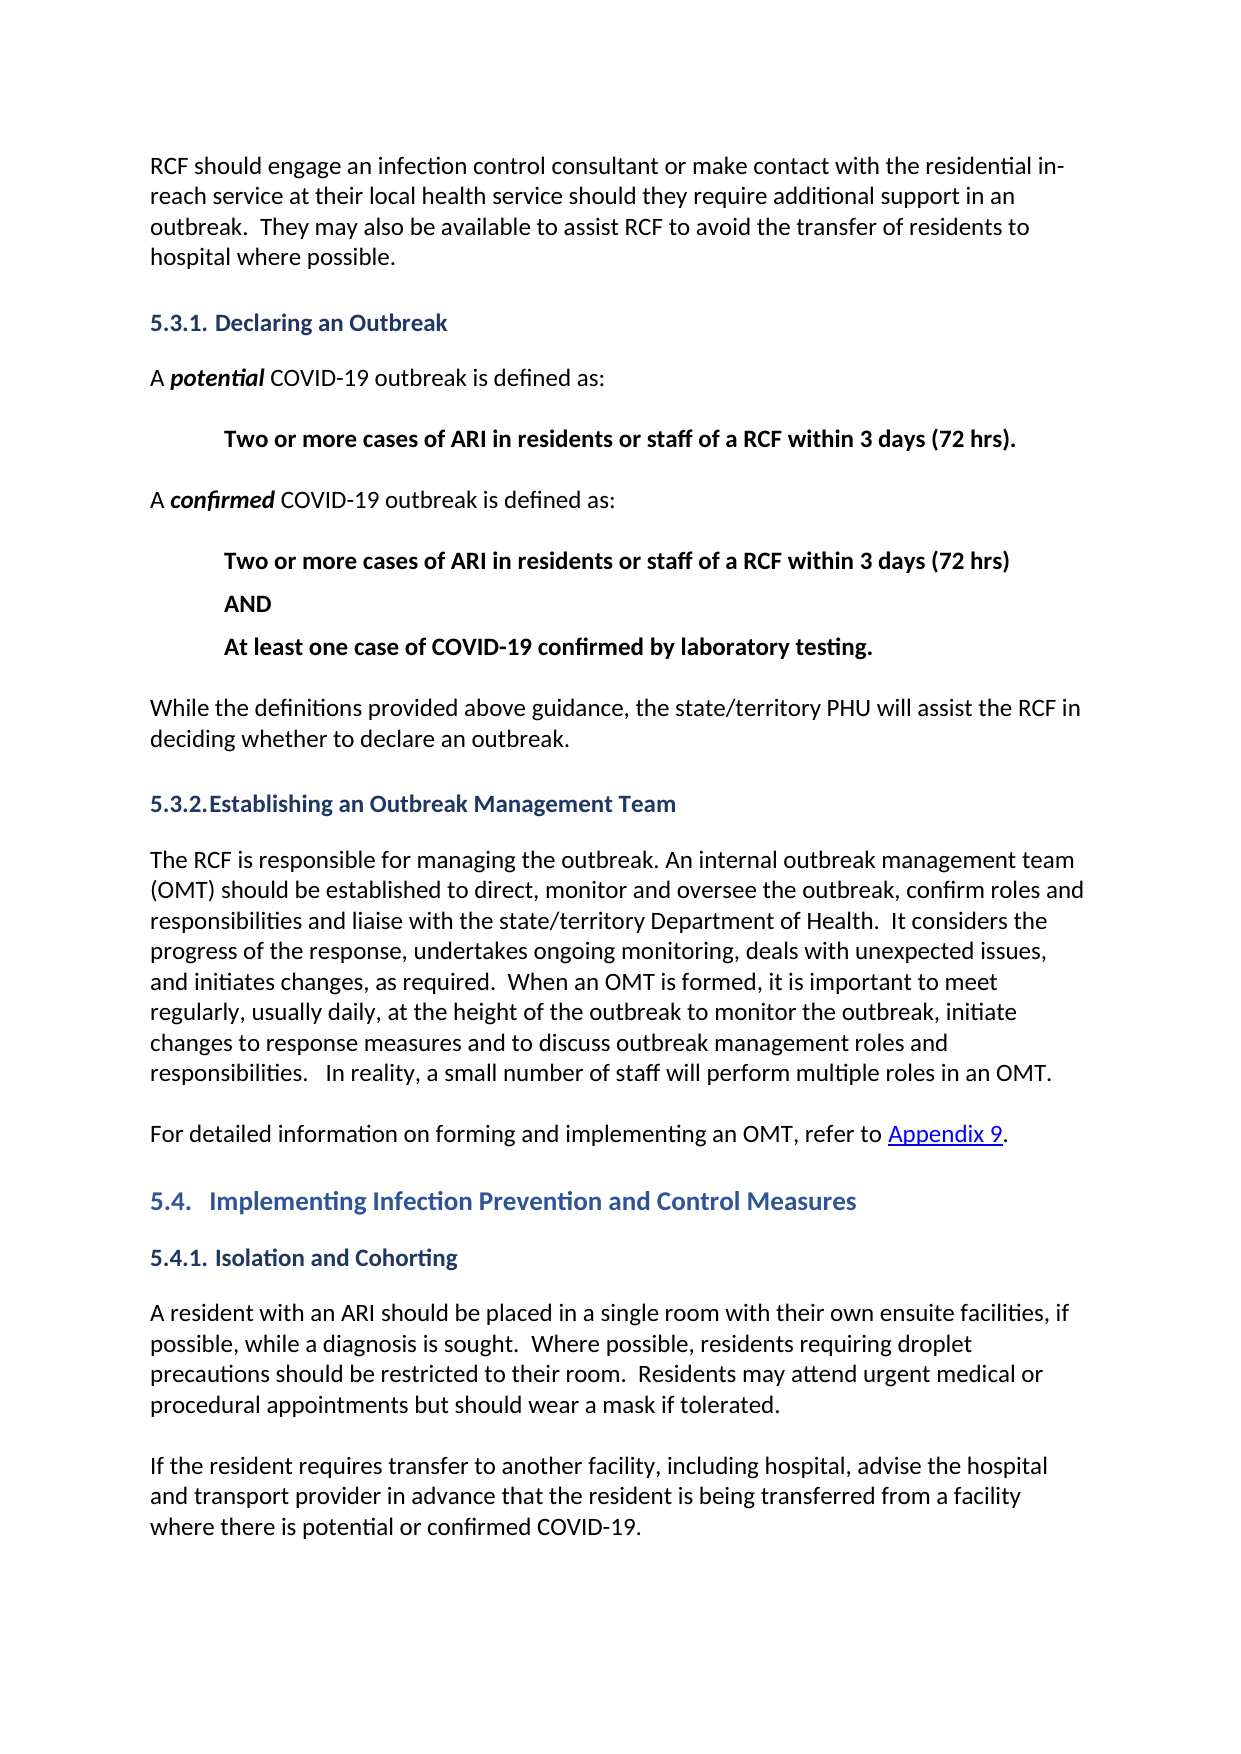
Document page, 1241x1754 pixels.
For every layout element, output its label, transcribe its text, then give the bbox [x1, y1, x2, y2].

text Two or more cases of ARI in residents or staff of a RCF within 3 days (72 hrs). [224, 423, 1090, 454]
text Two or more cases of ARI in residents or staff of a RCF within 3 days (72 hrs) [224, 545, 1090, 576]
text A confirmed COVID-19 outbreak is defined as: [150, 484, 1090, 515]
text While the definitions provided above guidance, the state/territory PHU will assist the RCF in deciding whether to declare an outbreak. [150, 692, 1090, 753]
text AND [224, 588, 1090, 619]
text The RCF is responsible for managing the outbreak. An internal outbreak management team (OMT) should be established to direct, monitor and oversee the outbreak, confirm roles and responsibilities and liaise with the state/territory Department of Health. It considers the progress of the response, undertakes ongoing monitoring, deals with unexpected issues, and initiates changes, as required. When an OMT is formed, it is important to meet regularly, usually daily, at the height of the outbreak to monitor the outbreak, initiate changes to response measures and to discuss outbreak management roles and responsibilities. In reality, a small number of staff will perform multiple roles in an OMT. [150, 844, 1090, 1088]
text RCF should engage an infection control consultant or make contact with the residential in-reach service at their local health service should they require additional support in an outbreak. They may also be available to assist RCF to avoid the transfer of residents to hospital where possible. [150, 150, 1090, 272]
text If the resident requires transfer to another facility, including hospital, advise the hospital and transport provider in advance that the resident is being transferred from a facility where there is potential or confirmed COVID-19. [150, 1450, 1090, 1541]
text At least one case of COVID-19 confirmed by laboratory testing. [224, 631, 1090, 662]
subtitle Declaring an Outbreak [150, 307, 1090, 337]
subtitle Isolation and Cohorting [150, 1242, 1090, 1272]
subtitle Establishing an Outbreak Management Team [150, 788, 1090, 819]
subtitle Implementing Infection Prevention and Control Measures [150, 1184, 1090, 1217]
text A potential COVID-19 outbreak is defined as: [150, 362, 1090, 393]
text For detailed information on forming and implementing an OMT, refer to Appendix 9. [150, 1118, 1090, 1149]
text A resident with an ARI should be placed in a single room with their own ensuite facilities, if possible, while a diagnosis is sought. Where possible, residents requiring droplet precautions should be restricted to their room. Residents may attend urgent medical or procedural appointments but should wear a mask if tolerated. [150, 1297, 1090, 1419]
